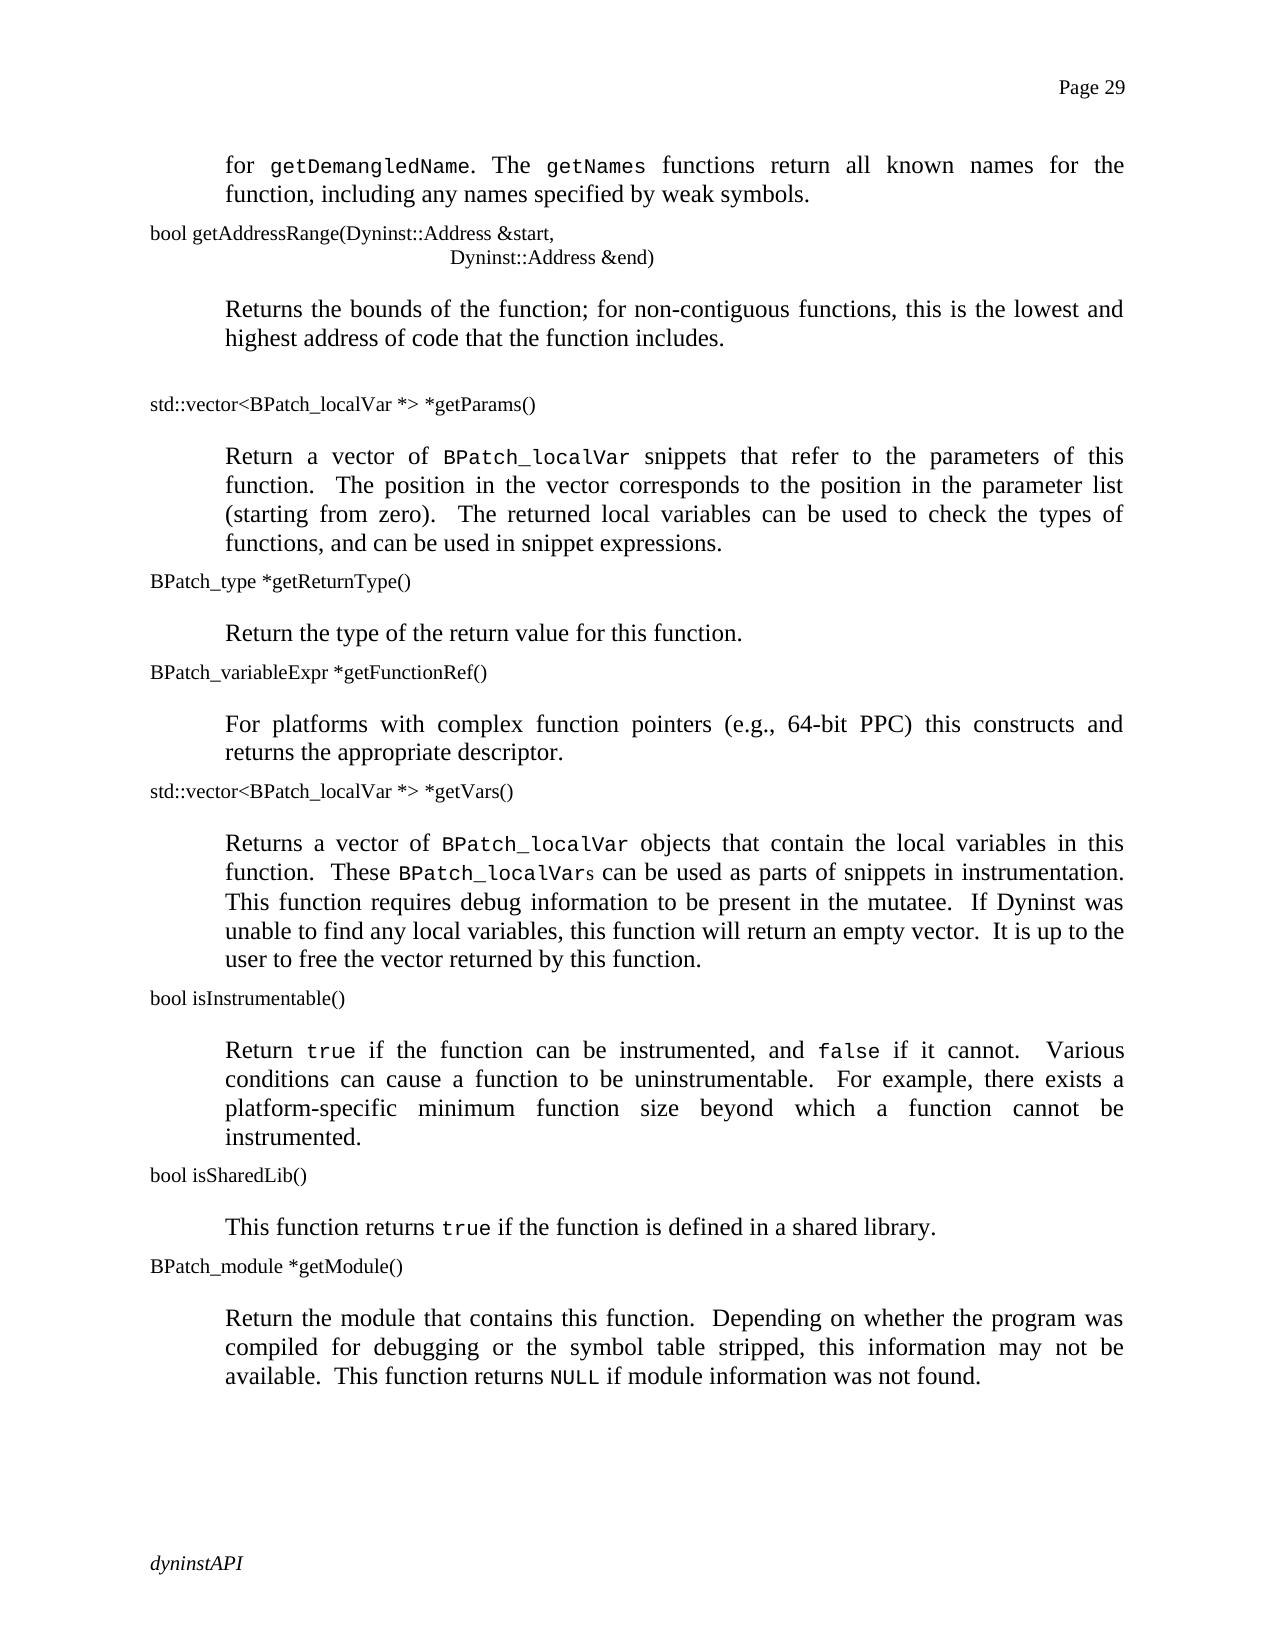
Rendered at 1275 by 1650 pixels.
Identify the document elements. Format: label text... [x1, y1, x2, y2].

text bool getAddressRange(Dyninst::Address &start, [150, 221, 1125, 245]
text std::vector<BPatch_localVar *> *getVars() [150, 779, 1125, 803]
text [225, 150, 1125, 208]
list This function returns true if the function is defined in a shared library. [225, 1212, 1125, 1242]
list Returns a vector of BPatch_localVar objects that contain the local variables in this function. These BPatch_localVars can be used as parts of snippets in instrumentation. This function requires debug information to be present in the mutatee. If Dyninst was unable to find any local variables, this function will return an empty vector. It is up to the user to free the vector returned by this function. [225, 828, 1125, 973]
text BPatch_variableExpr *getFunctionRef() [150, 660, 1125, 684]
text Returns the bounds of the function; for non-contiguous functions, this is the lowest and highest address of code that the function includes. [225, 294, 1125, 351]
text bool isInstrumentable() [150, 986, 1125, 1010]
text Dyninst::Address &end) [150, 245, 1125, 269]
text BPatch_type *getReturnType() [150, 569, 1125, 593]
list Return the type of the return value for this function. [225, 618, 1125, 647]
list Return the module that contains this function. Depending on whether the program was compiled for debugging or the symbol table stripped, this information may not be available. This function returns NULL if module information was not found. [225, 1303, 1125, 1390]
list Return true if the function can be instrumented, and false if it cannot. Various conditions can cause a function to be uninstrumentable. For example, there exists a platform-specific minimum function size beyond which a function cannot be instrumented. [225, 1035, 1125, 1151]
text BPatch_module *getModule() [150, 1254, 1125, 1278]
text For platforms with complex function pointers (e.g., 64-bit PPC) this constructs and returns the appropriate descriptor. [225, 709, 1125, 766]
list Return a vector of BPatch_localVar snippets that refer to the parameters of this function. The position in the vector corresponds to the position in the parameter list (starting from zero). The returned local variables can be used to check the types of functions, and can be used in snippet expressions. [225, 441, 1125, 557]
text bool isSharedLib() [150, 1163, 1125, 1187]
text std::vector<BPatch_localVar *> *getParams() [150, 392, 1125, 416]
